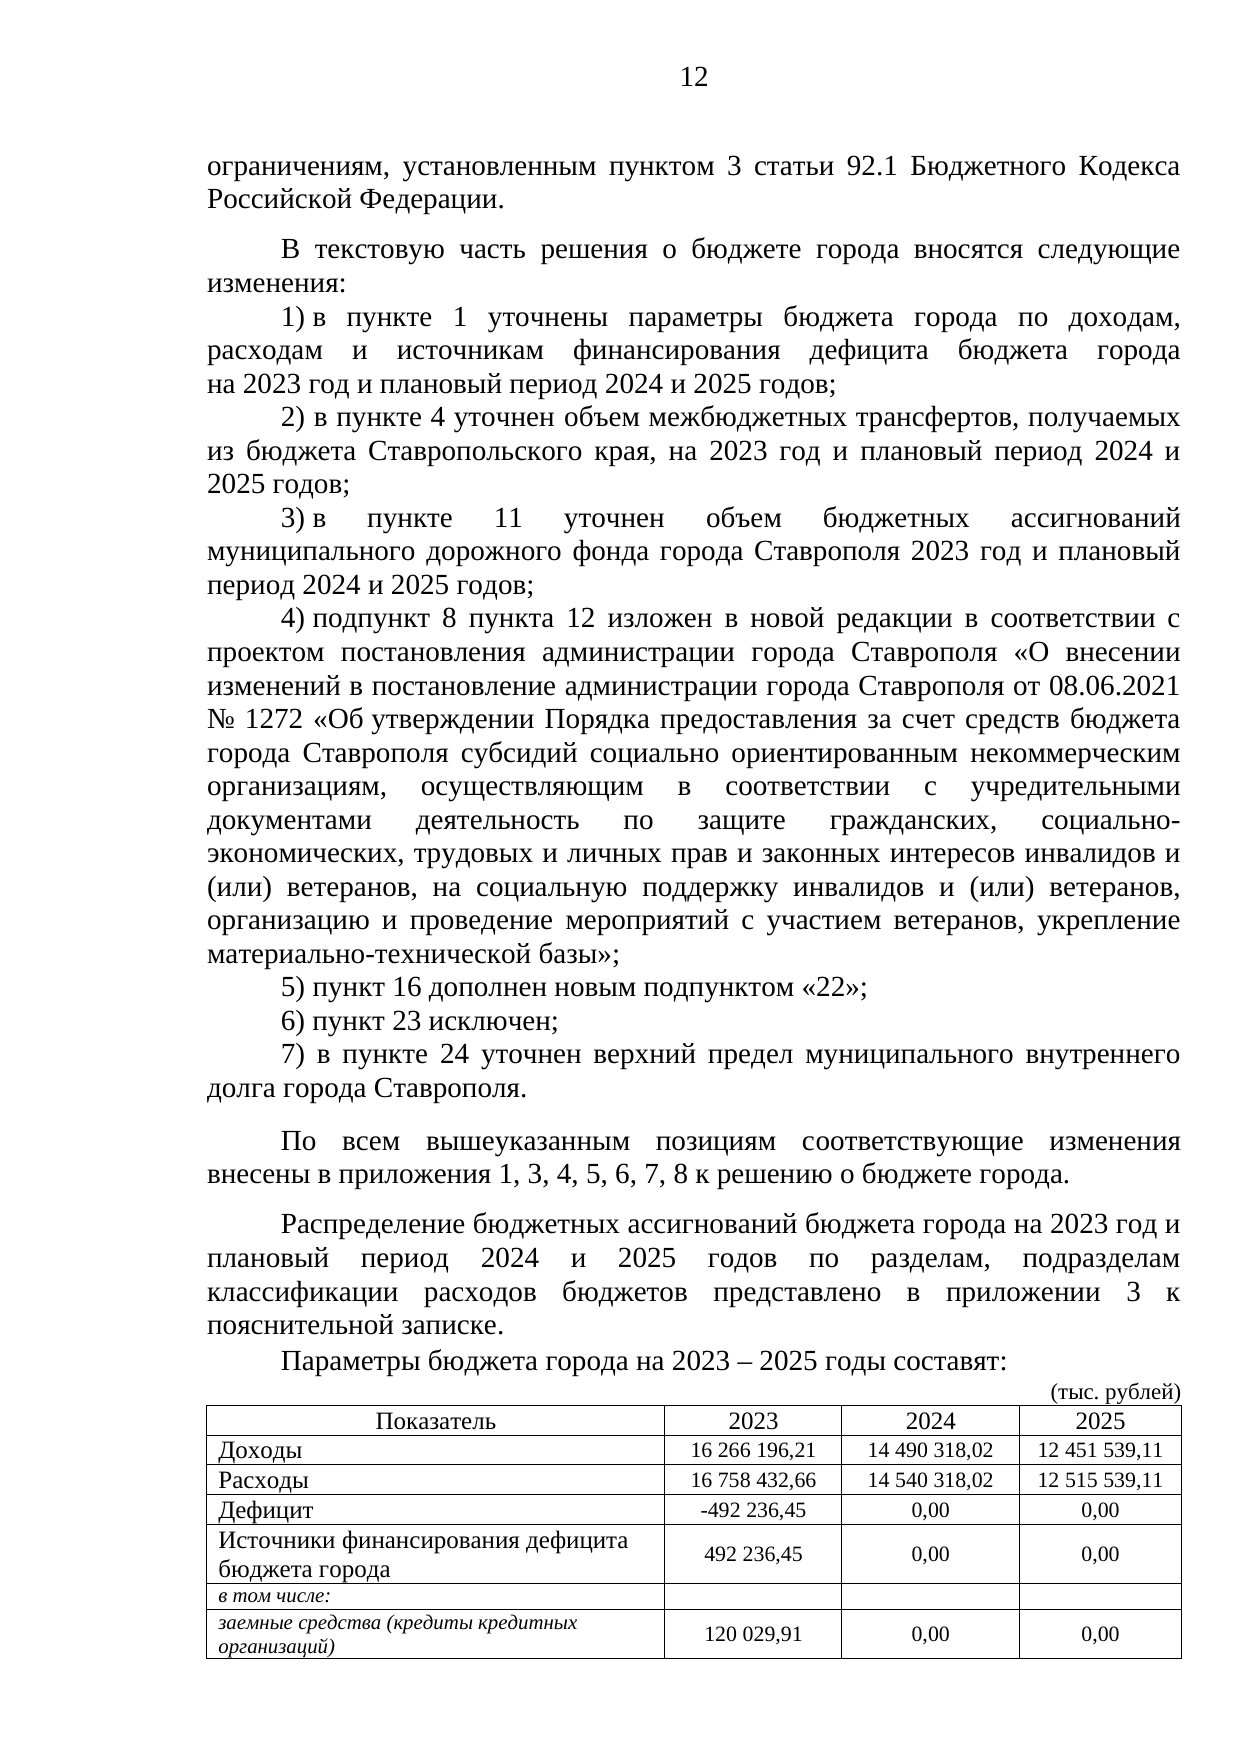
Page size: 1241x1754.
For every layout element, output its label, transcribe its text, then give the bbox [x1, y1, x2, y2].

table_header 2023 [665, 1406, 841, 1434]
table_cell Источники финансирования дефицита бюджета города [207, 1525, 664, 1582]
table_header 2025 [1020, 1406, 1181, 1434]
table_cell 0,00 [842, 1525, 1019, 1582]
text 2) в пункте 4 уточнен объем межбюджетных трансфертов, получаемых из бюджета Ставропольского края, на 2023 год и плановый период 2024 и 2025 годов; [207, 399, 1181, 500]
text 1) в пункте 1 уточнены параметры бюджета города по доходам, расходам и источникам финансирования дефицита бюджета города на 2023 год и плановый период 2024 и 2025 годов; [207, 299, 1181, 399]
table_cell 0,00 [1020, 1610, 1181, 1658]
text 6) пункт 23 исключен; [207, 1003, 1181, 1037]
table_cell 492 236,45 [665, 1525, 841, 1582]
table_cell 0,00 [1020, 1495, 1181, 1524]
table_cell заемные средства (кредиты кредитных организаций) [207, 1610, 664, 1658]
table_cell Доходы [207, 1436, 664, 1464]
text 3) в пункте 11 уточнен объем бюджетных ассигнований муниципального дорожного фонда города Ставрополя 2023 год и плановый период 2024 и 2025 годов; [207, 500, 1181, 601]
text Распределение бюджетных ассигнований бюджета города на 2023 год и плановый период 2024 и 2025 годов по разделам, подразделам классификации расходов бюджетов представлено в приложении 3 к пояснительной записке. [207, 1207, 1181, 1341]
text 7) в пункте 24 уточнен верхний предел муниципального внутреннего долга города Ставрополя. [207, 1037, 1181, 1104]
table_cell Расходы [207, 1465, 664, 1494]
table_cell 0,00 [842, 1610, 1019, 1658]
table_header 2024 [842, 1406, 1019, 1434]
table_cell в том числе: [207, 1584, 664, 1609]
table_cell 0,00 [842, 1495, 1019, 1524]
table_cell 120 029,91 [665, 1610, 841, 1658]
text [207, 148, 1181, 215]
table_cell 14 490 318,02 [842, 1436, 1019, 1464]
text В текстовую часть решения о бюджете города вносятся следующие изменения: [207, 232, 1181, 299]
table_cell [1020, 1584, 1181, 1609]
table_cell 16 266 196,21 [665, 1436, 841, 1464]
text 4) подпункт 8 пункта 12 изложен в новой редакции в соответствии с проектом постановления администрации города Ставрополя «О внесении изменений в постановление администрации города Ставрополя от 08.06.2021 № 1272 «Об утверждении Порядка предоставления за счет средств бюджета города Ставрополя субсидий социально ориентированным некоммерческим организациям, осуществляющим в соответствии с учредительными документами деятельность по защите гражданских, социально-экономических, трудовых и личных прав и законных интересов инвалидов и (или) ветеранов, на социальную поддержку инвалидов и (или) ветеранов, организацию и проведение мероприятий с участием ветеранов, укрепление материально-технической базы»; [207, 601, 1181, 969]
table_cell -492 236,45 [665, 1495, 841, 1524]
text Параметры бюджета города на 2023 – 2025 годы составят: [207, 1341, 1181, 1378]
text По всем вышеуказанным позициям соответствующие изменения внесены в приложения 1, 3, 4, 5, 6, 7, 8 к решению о бюджете города. [207, 1123, 1181, 1190]
table_cell [842, 1584, 1019, 1609]
table_cell 0,00 [1020, 1525, 1181, 1582]
table_cell 14 540 318,02 [842, 1465, 1019, 1494]
table_cell [665, 1584, 841, 1609]
table_cell 12 515 539,11 [1020, 1465, 1181, 1494]
table_header Показатель [207, 1406, 664, 1434]
text (тыс. рублей) [207, 1378, 1181, 1405]
table_cell Дефицит [207, 1495, 664, 1524]
table_cell 16 758 432,66 [665, 1465, 841, 1494]
table_cell 12 451 539,11 [1020, 1436, 1181, 1464]
text 5) пункт 16 дополнен новым подпунктом «22»; [207, 969, 1181, 1003]
